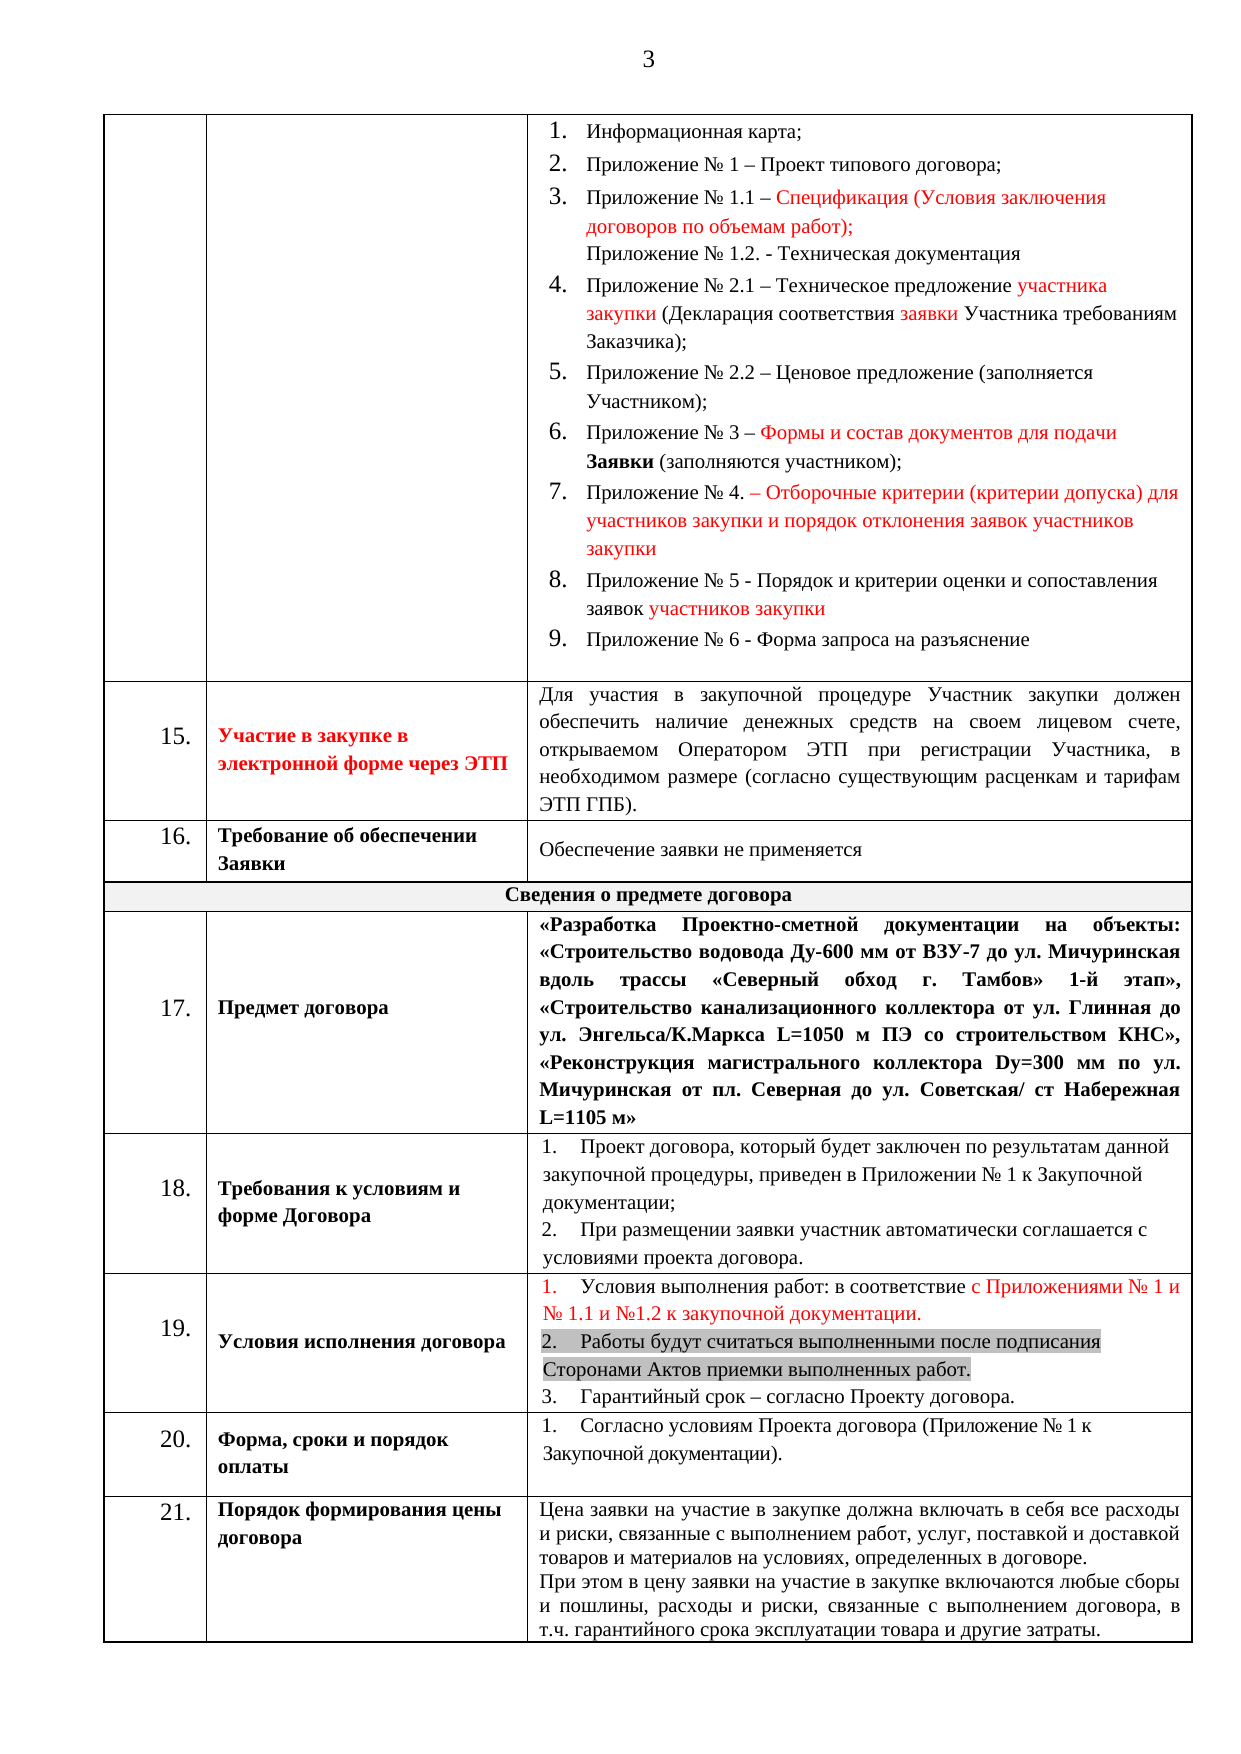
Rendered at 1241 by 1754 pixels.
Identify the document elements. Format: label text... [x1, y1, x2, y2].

table_cell Условия выполнения работ: в соответствие с Приложениями № 1 и № 1.1 и №1.2 к закупочной документации. Работы будут считаться выполненными после подписания Сторонами Актов приемки выполненных работ. Гарантийный срок – согласно Проекту договора. [528, 1274, 1191, 1412]
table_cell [207, 115, 527, 681]
table_cell [105, 1274, 206, 1412]
table_cell Сведения о предмете договора [105, 883, 1191, 911]
table_cell [105, 1497, 206, 1641]
table_cell Участие в закупке в электронной форме через ЭТП [207, 682, 527, 820]
table_cell Для участия в закупочной процедуре Участник закупки должен обеспечить наличие денежных средств на своем лицевом счете, открываемом Оператором ЭТП при регистрации Участника, в необходимом размере (согласно существующим расценкам и тарифам ЭТП ГПБ). [528, 682, 1191, 820]
table_cell [105, 1134, 206, 1273]
table_cell Требования к условиям и форме Договора [207, 1134, 527, 1273]
table_cell Условия исполнения договора [207, 1274, 527, 1412]
table_cell Предмет договора [207, 912, 527, 1133]
table_cell [105, 821, 206, 881]
table_cell [105, 115, 206, 681]
table_cell Согласно условиям Проекта договора (Приложение № 1 к Закупочной документации). [528, 1413, 1191, 1496]
table_cell Требование об обеспечении Заявки [207, 821, 527, 881]
table_cell Проект договора, который будет заключен по результатам данной закупочной процедуры, приведен в Приложении № 1 к Закупочной документации; При размещении заявки участник автоматически соглашается с условиями проекта договора. [528, 1134, 1191, 1273]
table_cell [207, 1497, 527, 1641]
table_cell Обеспечение заявки не применяется [528, 821, 1191, 881]
table_cell [105, 912, 206, 1133]
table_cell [528, 115, 1191, 681]
table_cell Форма, сроки и порядок оплаты [207, 1413, 527, 1496]
table_cell «Разработка Проектно-сметной документации на объекты: «Строительство водовода Ду-600 мм от ВЗУ-7 до ул. Мичуринская вдоль трассы «Северный обход г. Тамбов» 1-й этап», «Строительство канализационного коллектора от ул. Глинная до ул. Энгельса/К.Маркса L=1050 м ПЭ со строительством КНС», «Реконструкция магистрального коллектора Dy=300 мм по ул. Мичуринская от пл. Северная до ул. Советская/ ст Набережная L=1105 м» [528, 912, 1191, 1133]
table_cell [105, 1413, 206, 1496]
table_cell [528, 1497, 1191, 1641]
table_cell [105, 682, 206, 820]
